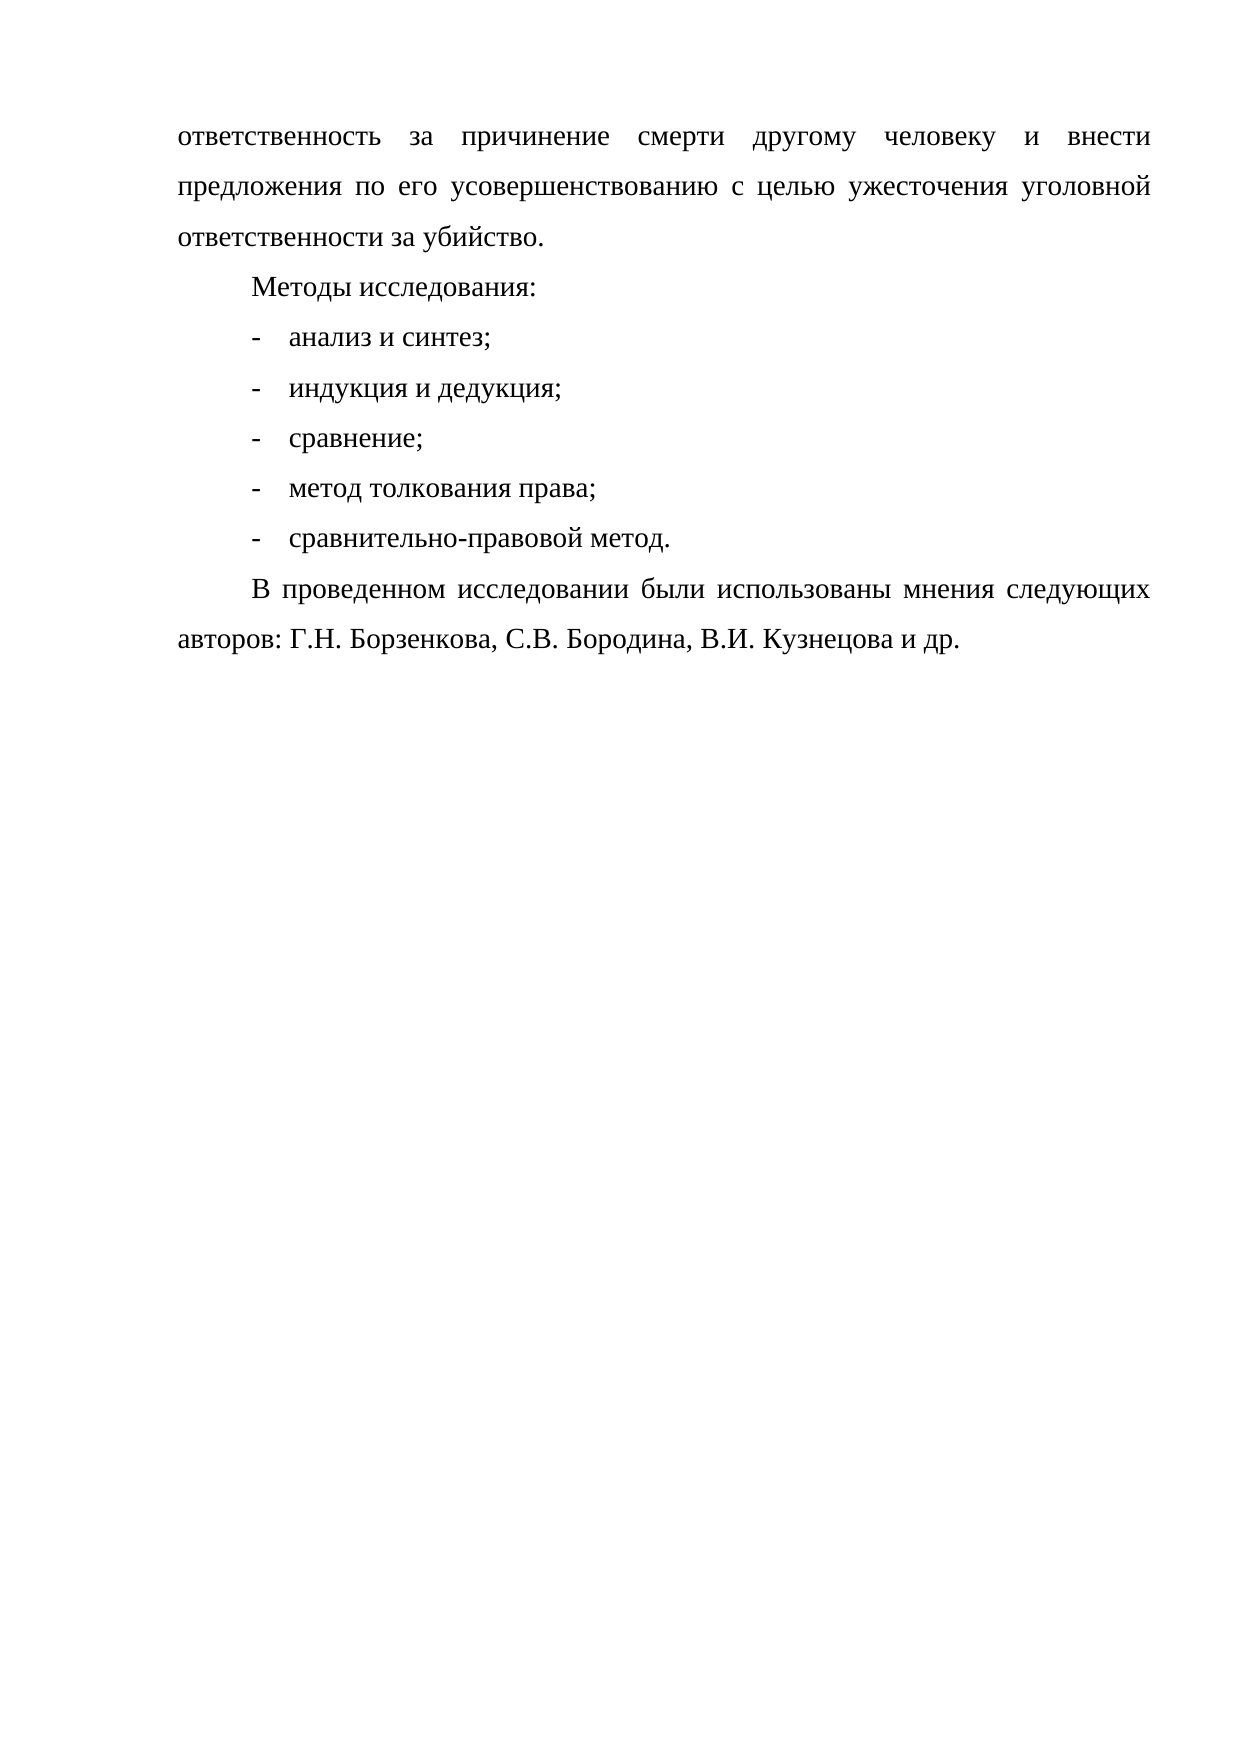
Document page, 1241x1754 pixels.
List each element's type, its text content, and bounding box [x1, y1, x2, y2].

text Методы исследования: [177, 269, 1152, 303]
list индукция и дедукция; [177, 370, 1152, 403]
list сравнение; [177, 420, 1152, 453]
list сравнительно-правовой метод. [177, 521, 1152, 554]
text В проведенном исследовании были использованы мнения следующих авторов: Г.Н. Борзенкова, С.В. Бородина, В.И. Кузнецова и др. [177, 571, 1152, 655]
list анализ и синтез; [177, 319, 1152, 353]
list метод толкования права; [177, 470, 1152, 504]
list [177, 118, 1152, 252]
